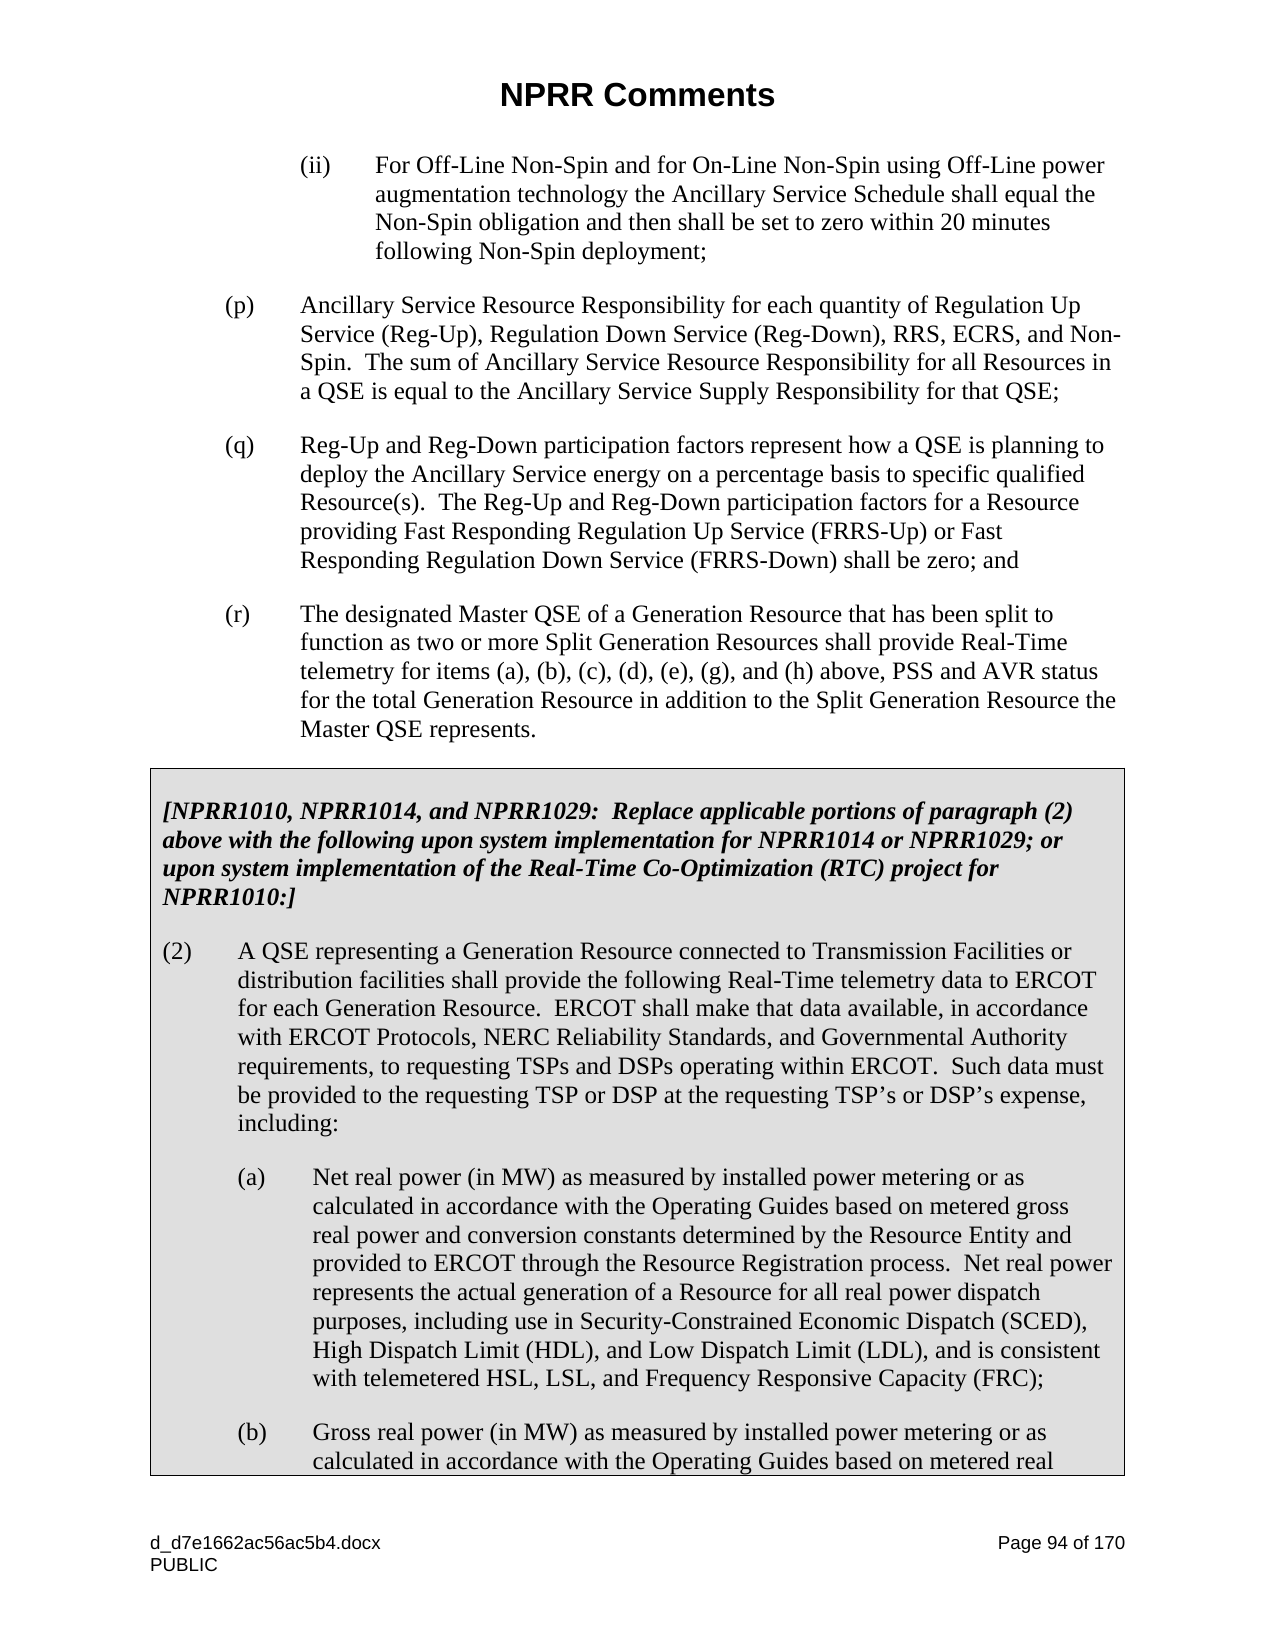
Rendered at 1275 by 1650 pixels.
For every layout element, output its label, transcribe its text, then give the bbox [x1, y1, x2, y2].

text (ii) For Off-Line Non-Spin and for On-Line Non-Spin using Off-Line power augmentation technology the Ancillary Service Schedule shall equal the Non-Spin obligation and then shall be set to zero within 20 minutes following Non-Spin deployment; [300, 150, 1125, 265]
text (r) The designated Master QSE of a Generation Resource that has been split to function as two or more Split Generation Resources shall provide Real-Time telemetry for items (a), (b), (c), (d), (e), (g), and (h) above, PSS and AVR status for the total Generation Resource in addition to the Split Generation Resource the Master QSE represents. [225, 599, 1125, 742]
text (q) Reg-Up and Reg-Down participation factors represent how a QSE is planning to deploy the Ancillary Service energy on a percentage basis to specific qualified Resource(s). The Reg-Up and Reg-Down participation factors for a Resource providing Fast Responding Regulation Up Service (FRRS-Up) or Fast Responding Regulation Down Service (FRRS-Down) shall be zero; and [225, 430, 1125, 574]
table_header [151, 769, 1124, 1475]
text (p) Ancillary Service Resource Responsibility for each quantity of Regulation Up Service (Reg-Up), Regulation Down Service (Reg-Down), RRS, ECRS, and Non-Spin. The sum of Ancillary Service Resource Responsibility for all Resources in a QSE is equal to the Ancillary Service Supply Responsibility for that QSE; [225, 290, 1125, 405]
